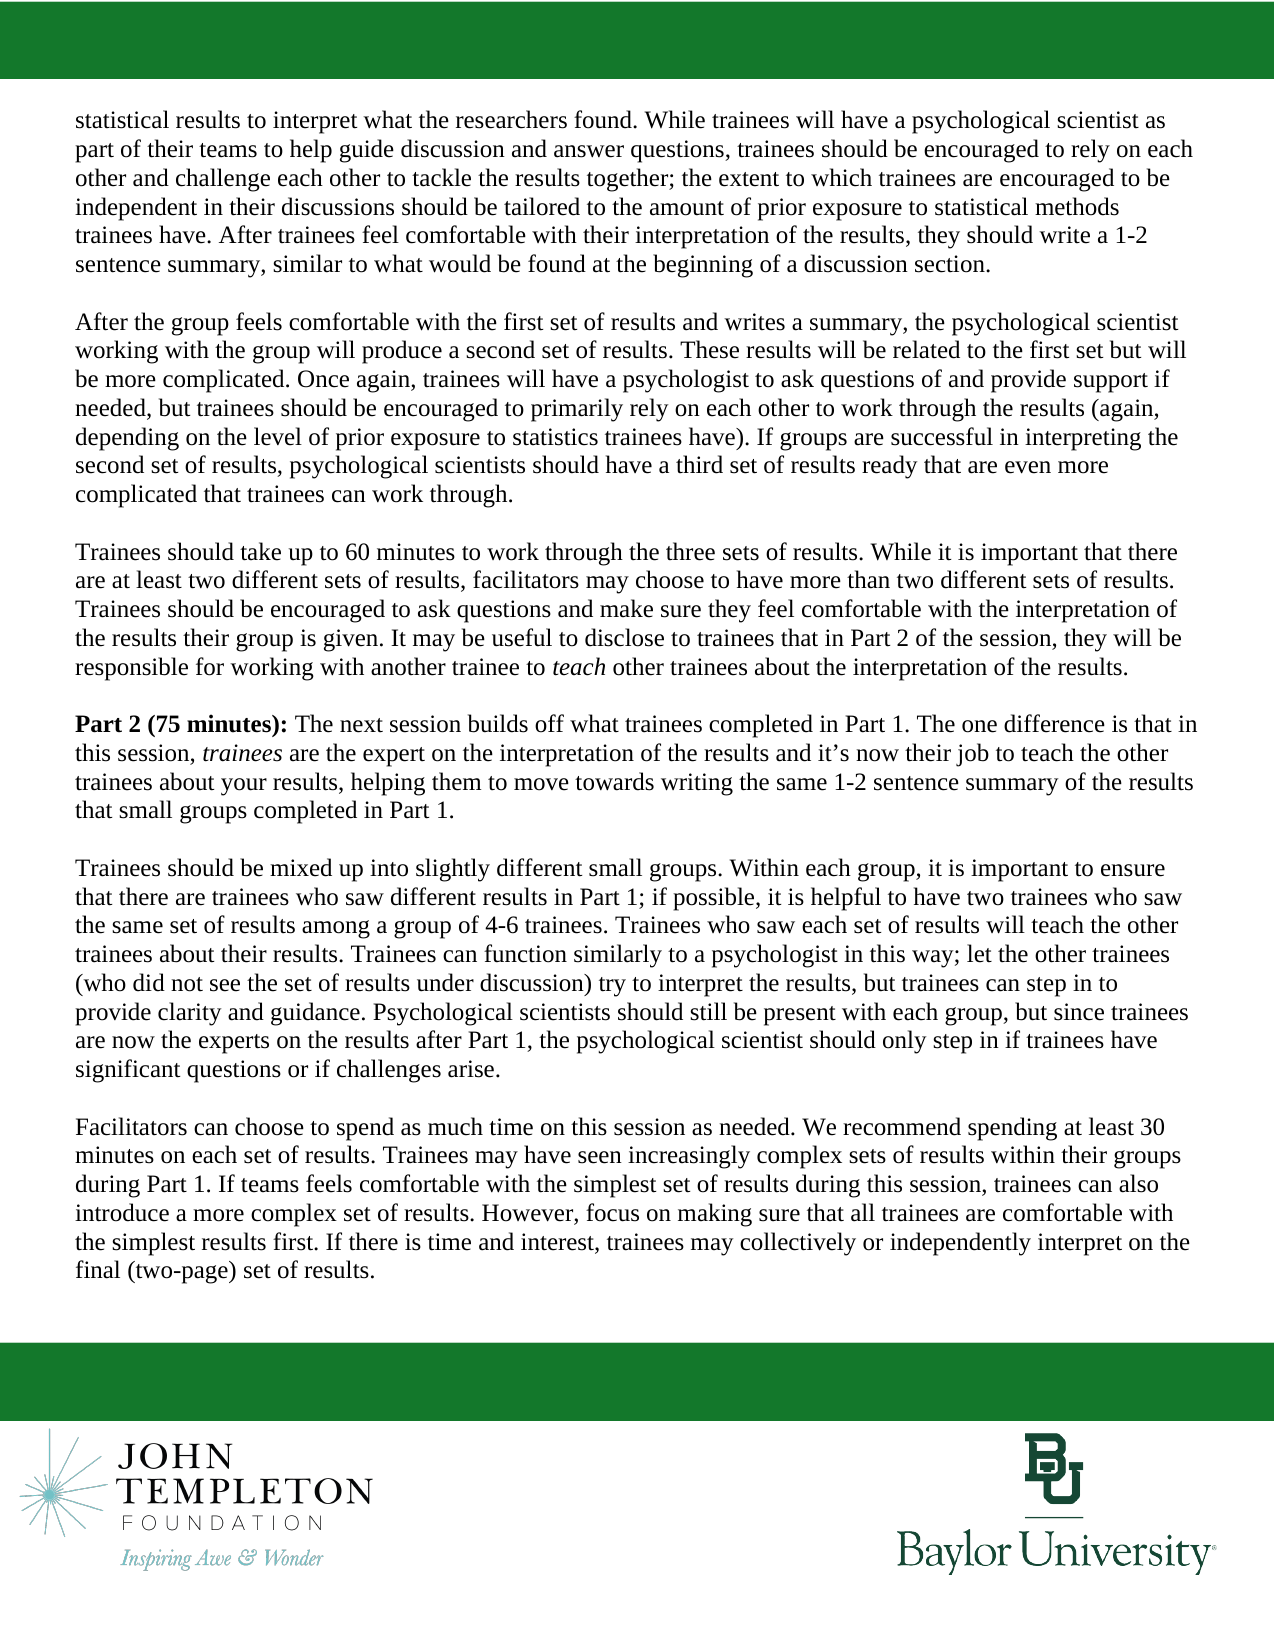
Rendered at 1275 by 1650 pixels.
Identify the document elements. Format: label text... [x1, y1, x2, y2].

text Trainees should take up to 60 minutes to work through the three sets of results. While it is important that there are at least two different sets of results, facilitators may choose to have more than two different sets of results. Trainees should be encouraged to ask questions and make sure they feel comfortable with the interpretation of the results their group is given. It may be useful to disclose to trainees that in Part 2 of the session, they will be responsible for working with another trainee to teach other trainees about the interpretation of the results. [75, 537, 1200, 680]
text Part 2 (75 minutes): The next session builds off what trainees completed in Part 1. The one difference is that in this session, trainees are the expert on the interpretation of the results and it’s now their job to teach the other trainees about your results, helping them to move towards writing the same 1-2 sentence summary of the results that small groups completed in Part 1. [75, 709, 1200, 824]
picture [0, 1, 1274, 79]
text After the group feels comfortable with the first set of results and writes a summary, the psychological scientist working with the group will produce a second set of results. These results will be related to the first set but will be more complicated. Once again, trainees will have a psychologist to ask questions of and provide support if needed, but trainees should be encouraged to primarily rely on each other to work through the results (again, depending on the level of prior exposure to statistics trainees have). If groups are successful in interpreting the second set of results, psychological scientists should have a third set of results ready that are even more complicated that trainees can work through. [75, 307, 1200, 508]
picture [897, 1433, 1217, 1575]
text Trainees should be mixed up into slightly different small groups. Within each group, it is important to ensure that there are trainees who saw different results in Part 1; if possible, it is helpful to have two trainees who saw the same set of results among a group of 4-6 trainees. Trainees who saw each set of results will teach the other trainees about their results. Trainees can function similarly to a psychologist in this way; let the other trainees (who did not see the set of results under discussion) try to interpret the results, but trainees can step in to provide clarity and guidance. Psychological scientists should still be present with each group, but since trainees are now the experts on the results after Part 1, the psychological scientist should only step in if trainees have significant questions or if challenges arise. [75, 853, 1200, 1083]
picture [0, 1342, 1274, 1575]
text Facilitators can choose to spend as much time on this session as needed. We recommend spending at least 30 minutes on each set of results. Trainees may have seen increasingly complex sets of results within their groups during Part 1. If teams feels comfortable with the simplest set of results during this session, trainees can also introduce a more complex set of results. However, focus on making sure that all trainees are comfortable with the simplest results first. If there is time and interest, trainees may collectively or independently interpret on the final (two-page) set of results. [75, 1112, 1200, 1284]
